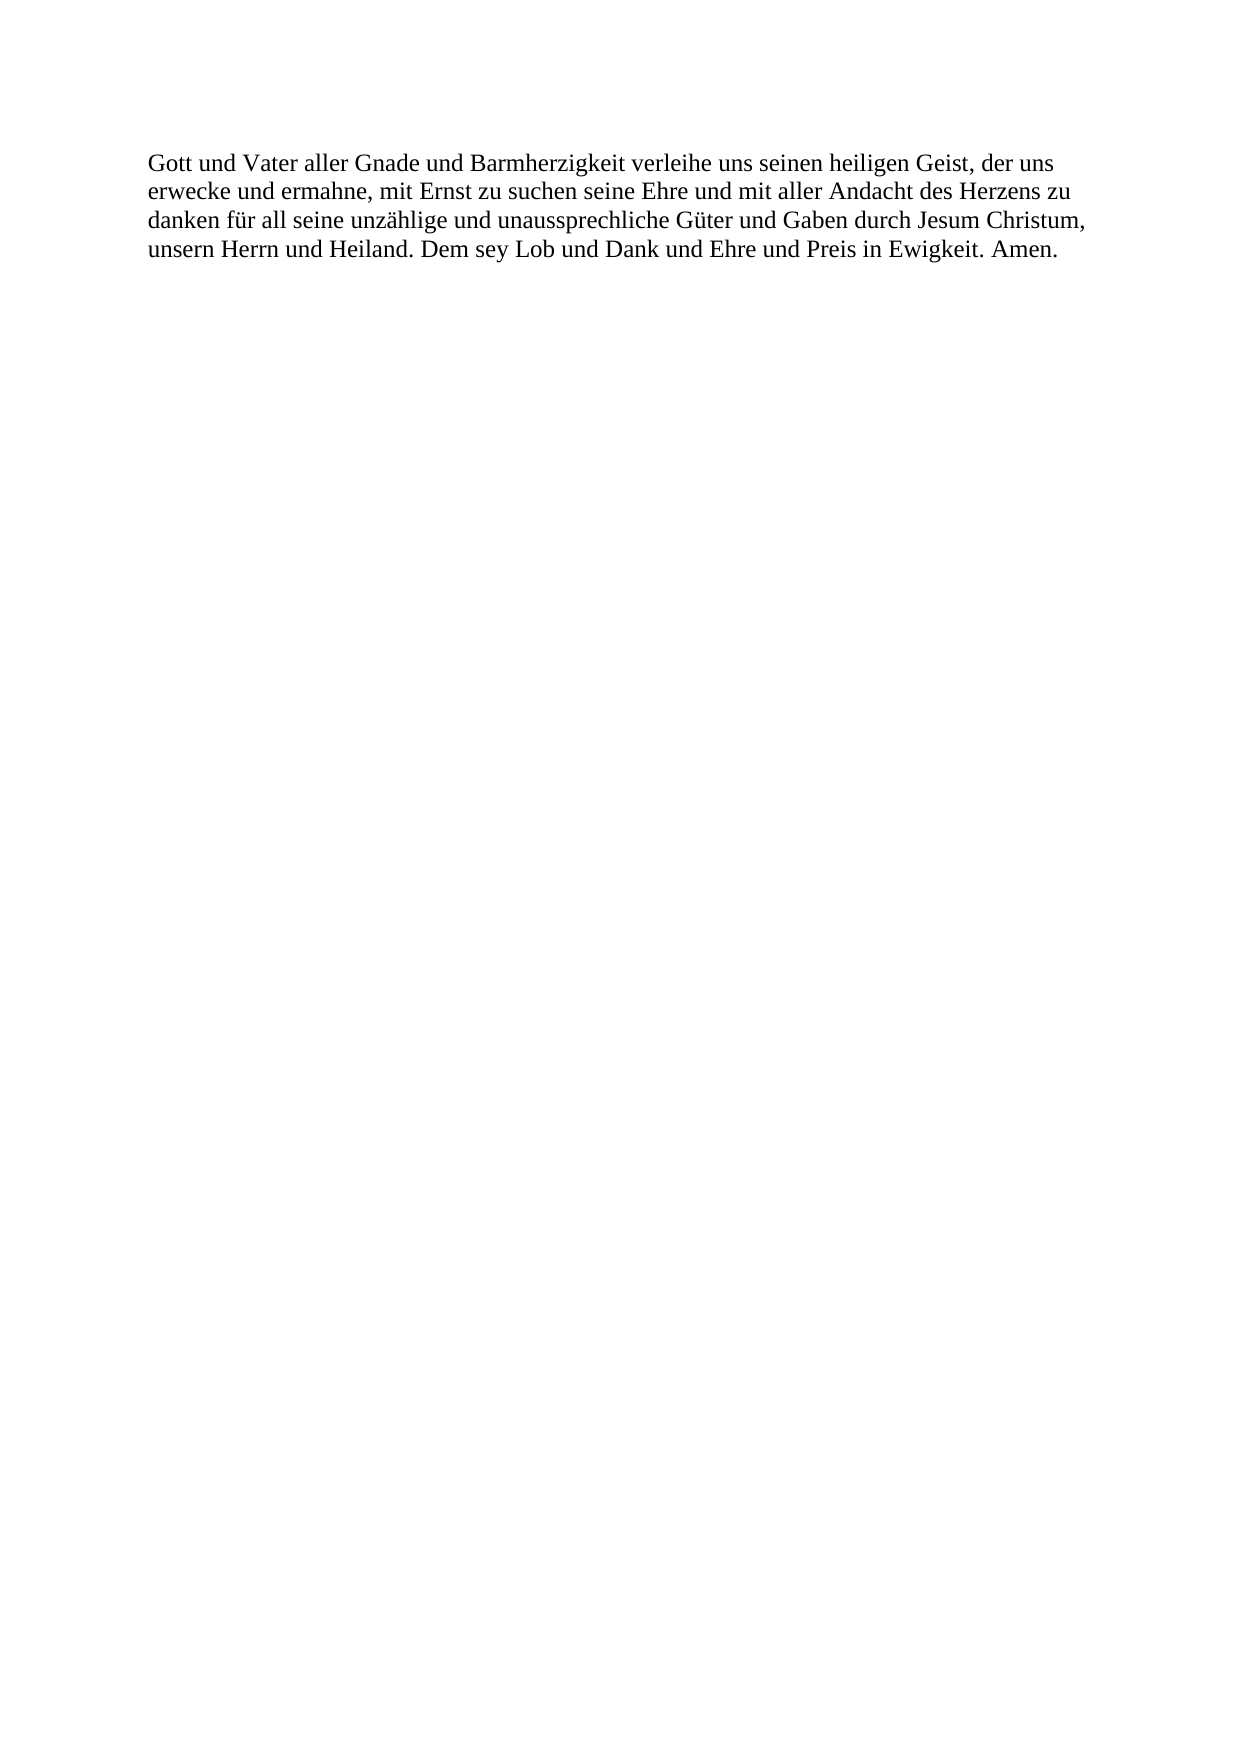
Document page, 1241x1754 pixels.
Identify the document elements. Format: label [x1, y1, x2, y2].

text [148, 148, 1093, 263]
